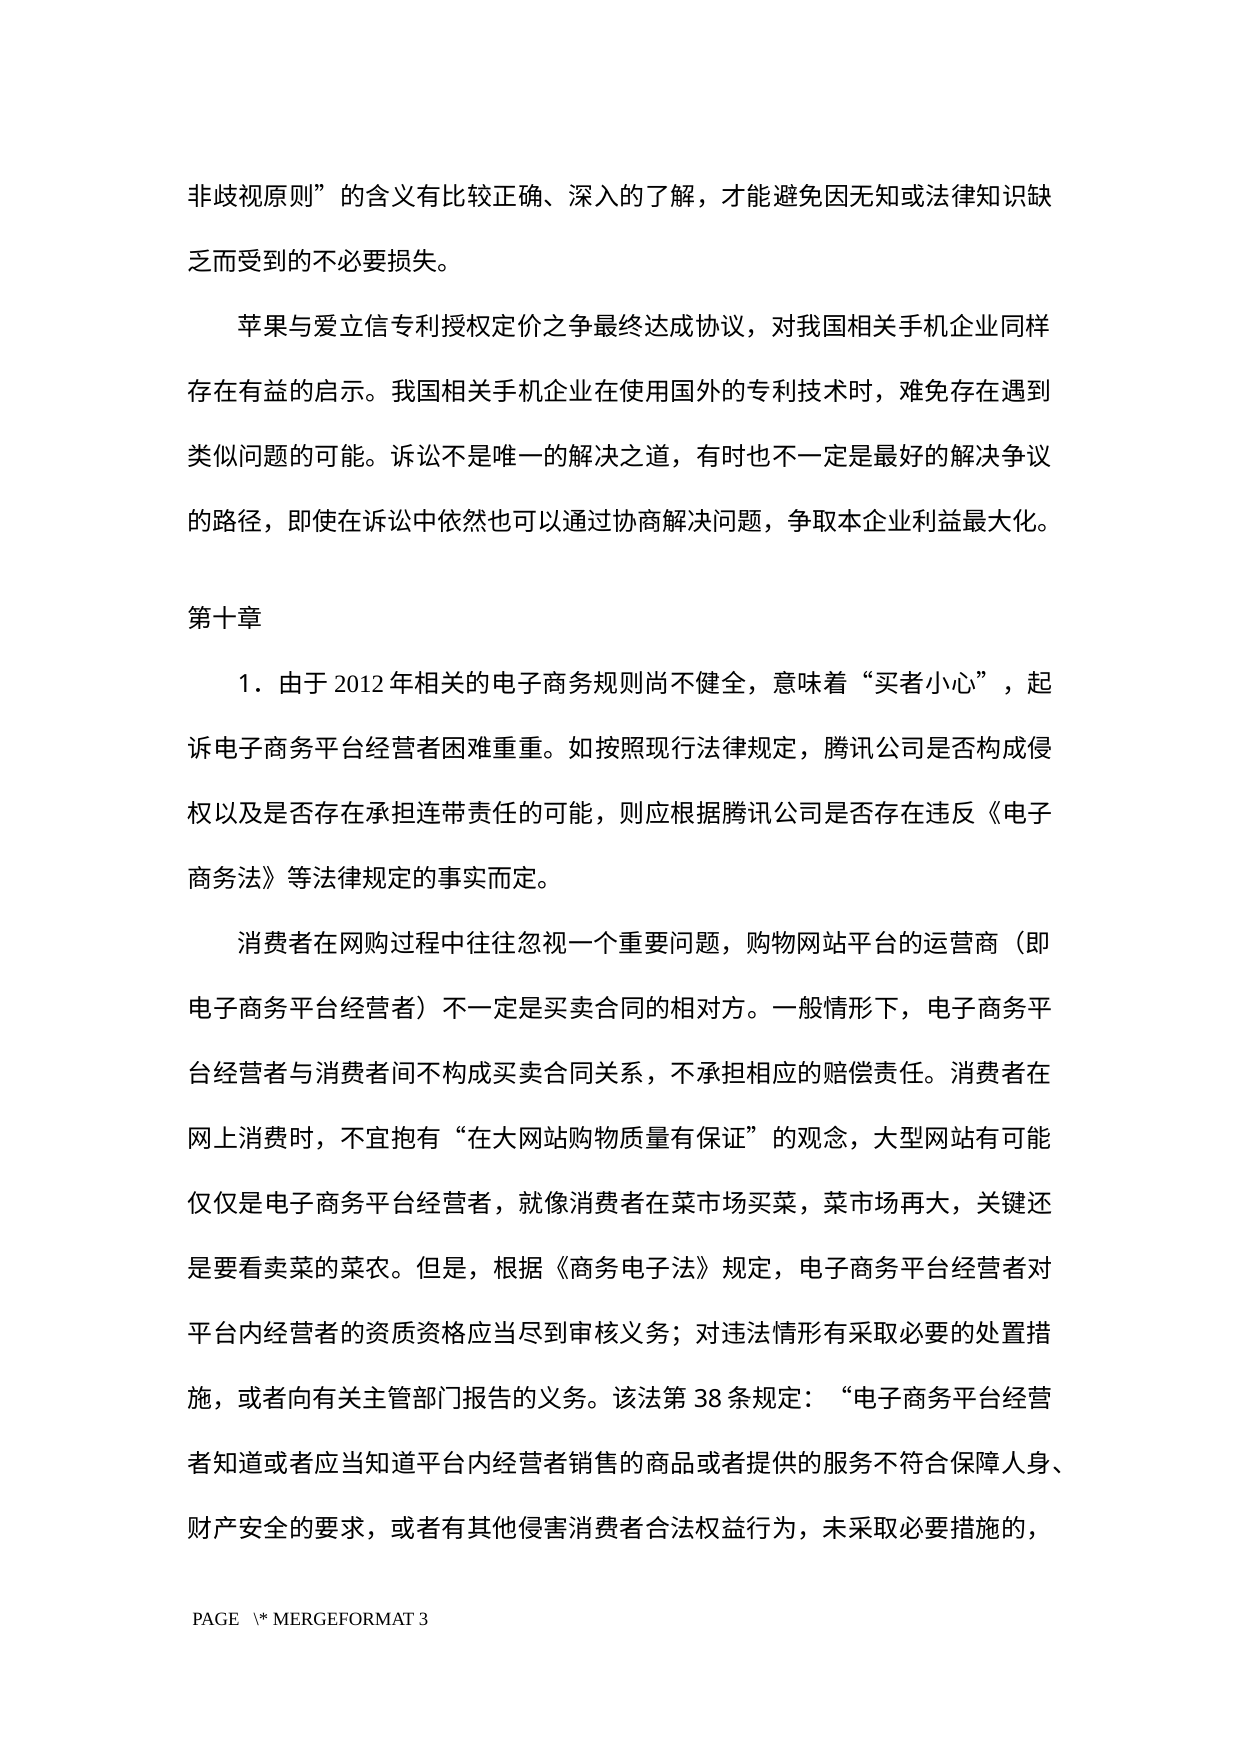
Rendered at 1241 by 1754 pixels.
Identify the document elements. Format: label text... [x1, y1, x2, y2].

text 第十章 [187, 584, 1053, 649]
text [187, 909, 1053, 1559]
text 1．由于2012年相关的电子商务规则尚不健全，意味着“买者小心”，起诉电子商务平台经营者困难重重。如按照现行法律规定，腾讯公司是否构成侵权以及是否存在承担连带责任的可能，则应根据腾讯公司是否存在违反《电子商务法》等法律规定的事实而定。 [187, 649, 1053, 909]
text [187, 162, 1053, 292]
text 苹果与爱立信专利授权定价之争最终达成协议，对我国相关手机企业同样存在有益的启示。我国相关手机企业在使用国外的专利技术时，难免存在遇到类似问题的可能。诉讼不是唯一的解决之道，有时也不一定是最好的解决争议的路径，即使在诉讼中依然也可以通过协商解决问题，争取本企业利益最大化。 [187, 292, 1053, 552]
